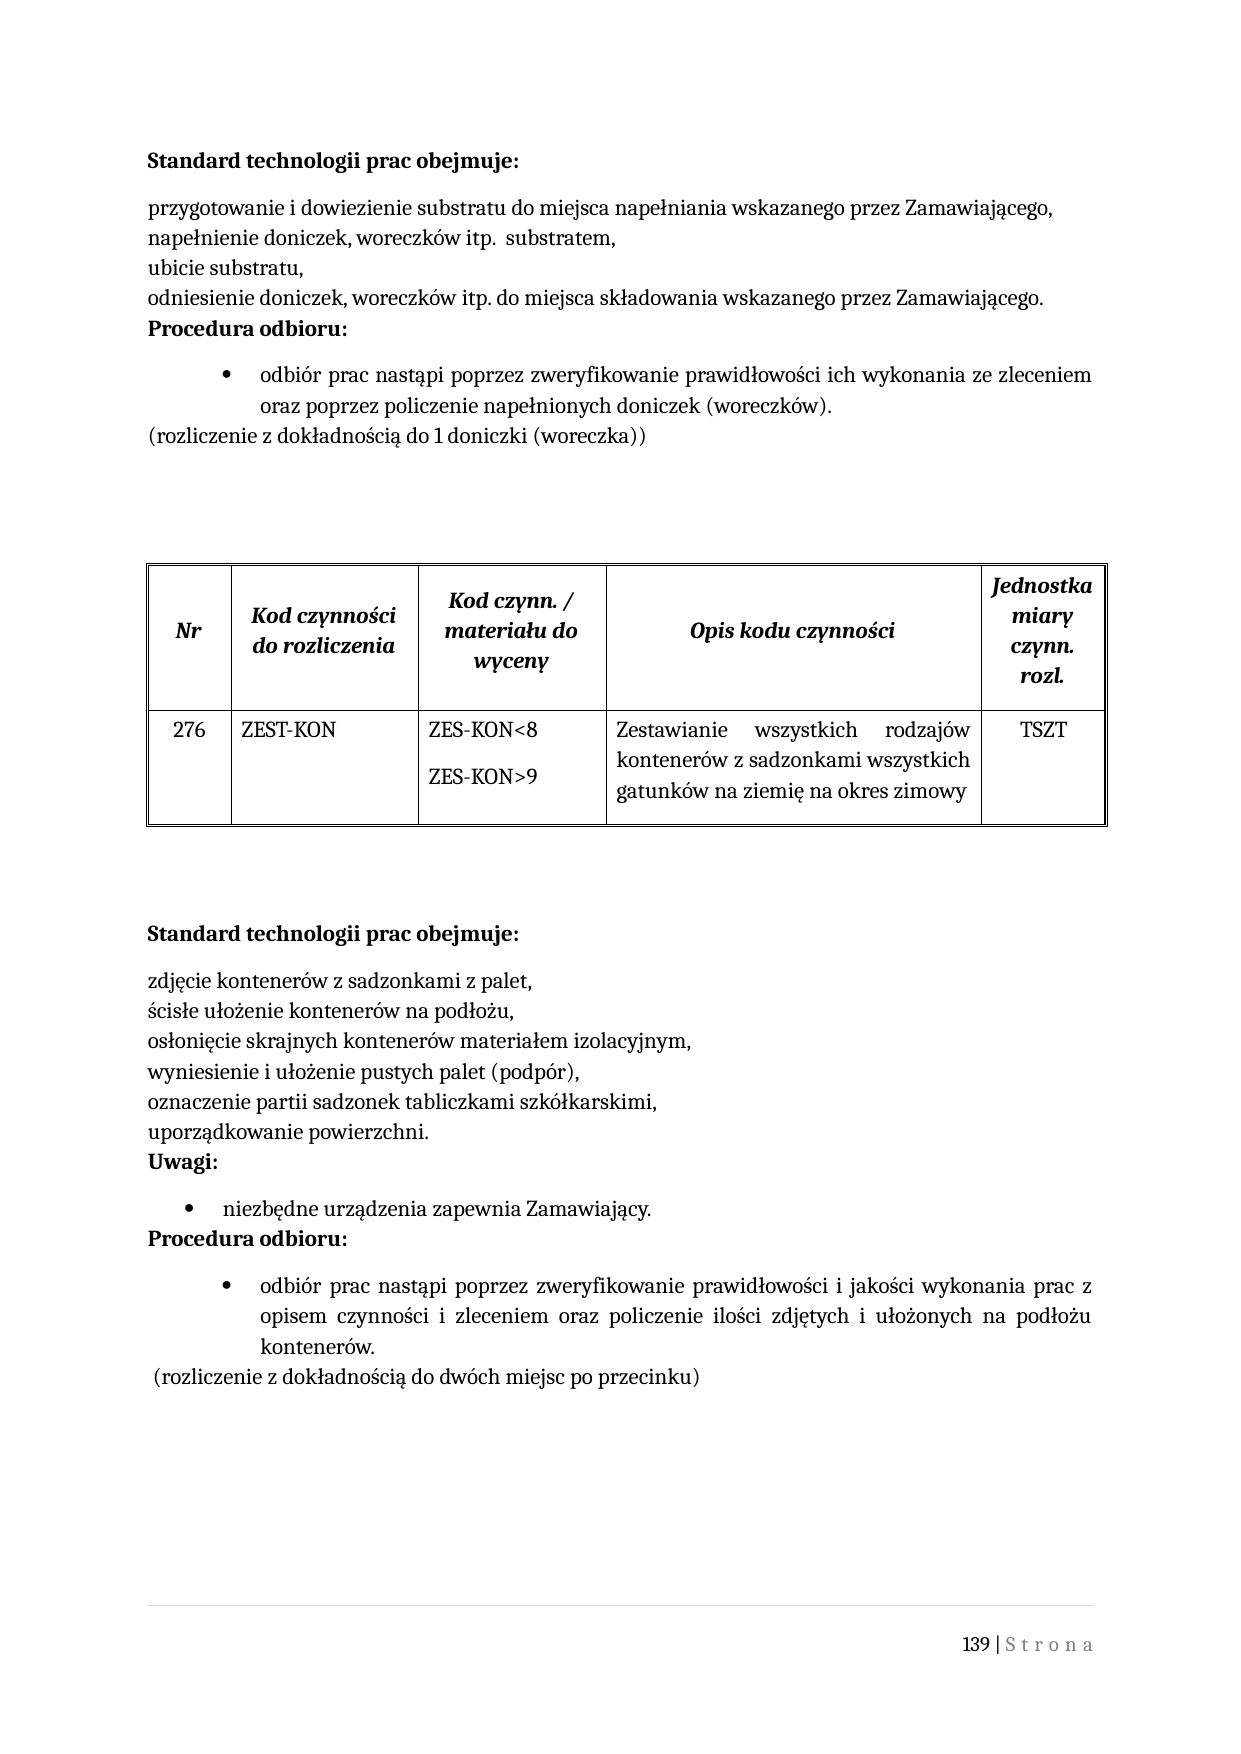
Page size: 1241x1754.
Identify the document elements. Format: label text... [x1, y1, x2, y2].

text osłonięcie skrajnych kontenerów materiałem izolacyjnym, [148, 1028, 1093, 1054]
list niezbędne urządzenia zapewnia Zamawiający. [185, 1196, 1093, 1222]
text Standard technologii prac obejmuje: [148, 921, 1093, 947]
text Uwagi: [148, 1149, 1093, 1175]
text Standard technologii prac obejmuje: [148, 148, 1093, 174]
text Procedura odbioru: [148, 1226, 1093, 1252]
text odniesienie doniczek, woreczków itp. do miejsca składowania wskazanego przez Zamawiającego. [148, 285, 1093, 311]
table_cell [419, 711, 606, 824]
text (rozliczenie z dokładnością do 1 doniczki (woreczka)) [148, 423, 1093, 449]
text zdjęcie kontenerów z sadzonkami z palet, [148, 968, 1093, 994]
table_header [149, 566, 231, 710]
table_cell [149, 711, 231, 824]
text (rozliczenie z dokładnością do dwóch miejsc po przecinku) [148, 1364, 1093, 1390]
text Procedura odbioru: [148, 315, 1093, 342]
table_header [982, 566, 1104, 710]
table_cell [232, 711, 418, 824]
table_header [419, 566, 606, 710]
text przygotowanie i dowiezienie substratu do miejsca napełniania wskazanego przez Zamawiającego, [148, 194, 1093, 221]
list odbiór prac nastąpi poprzez zweryfikowanie prawidłowości ich wykonania ze zleceniem oraz poprzez policzenie napełnionych doniczek (woreczków). [223, 362, 1093, 419]
text uporządkowanie powierzchni. [148, 1119, 1093, 1145]
text wyniesienie i ułożenie pustych palet (podpór), [148, 1058, 1093, 1085]
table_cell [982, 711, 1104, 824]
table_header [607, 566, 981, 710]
list odbiór prac nastąpi poprzez zweryfikowanie prawidłowości i jakości wykonania prac z opisem czynności i zleceniem oraz policzenie ilości zdjętych i ułożonych na podłożu kontenerów. [223, 1273, 1093, 1360]
text oznaczenie partii sadzonek tabliczkami szkółkarskimi, [148, 1089, 1093, 1115]
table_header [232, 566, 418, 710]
text ubicie substratu, [148, 255, 1093, 281]
text ścisłe ułożenie kontenerów na podłożu, [148, 998, 1093, 1024]
text napełnienie doniczek, woreczków itp. substratem, [148, 225, 1093, 251]
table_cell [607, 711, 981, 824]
